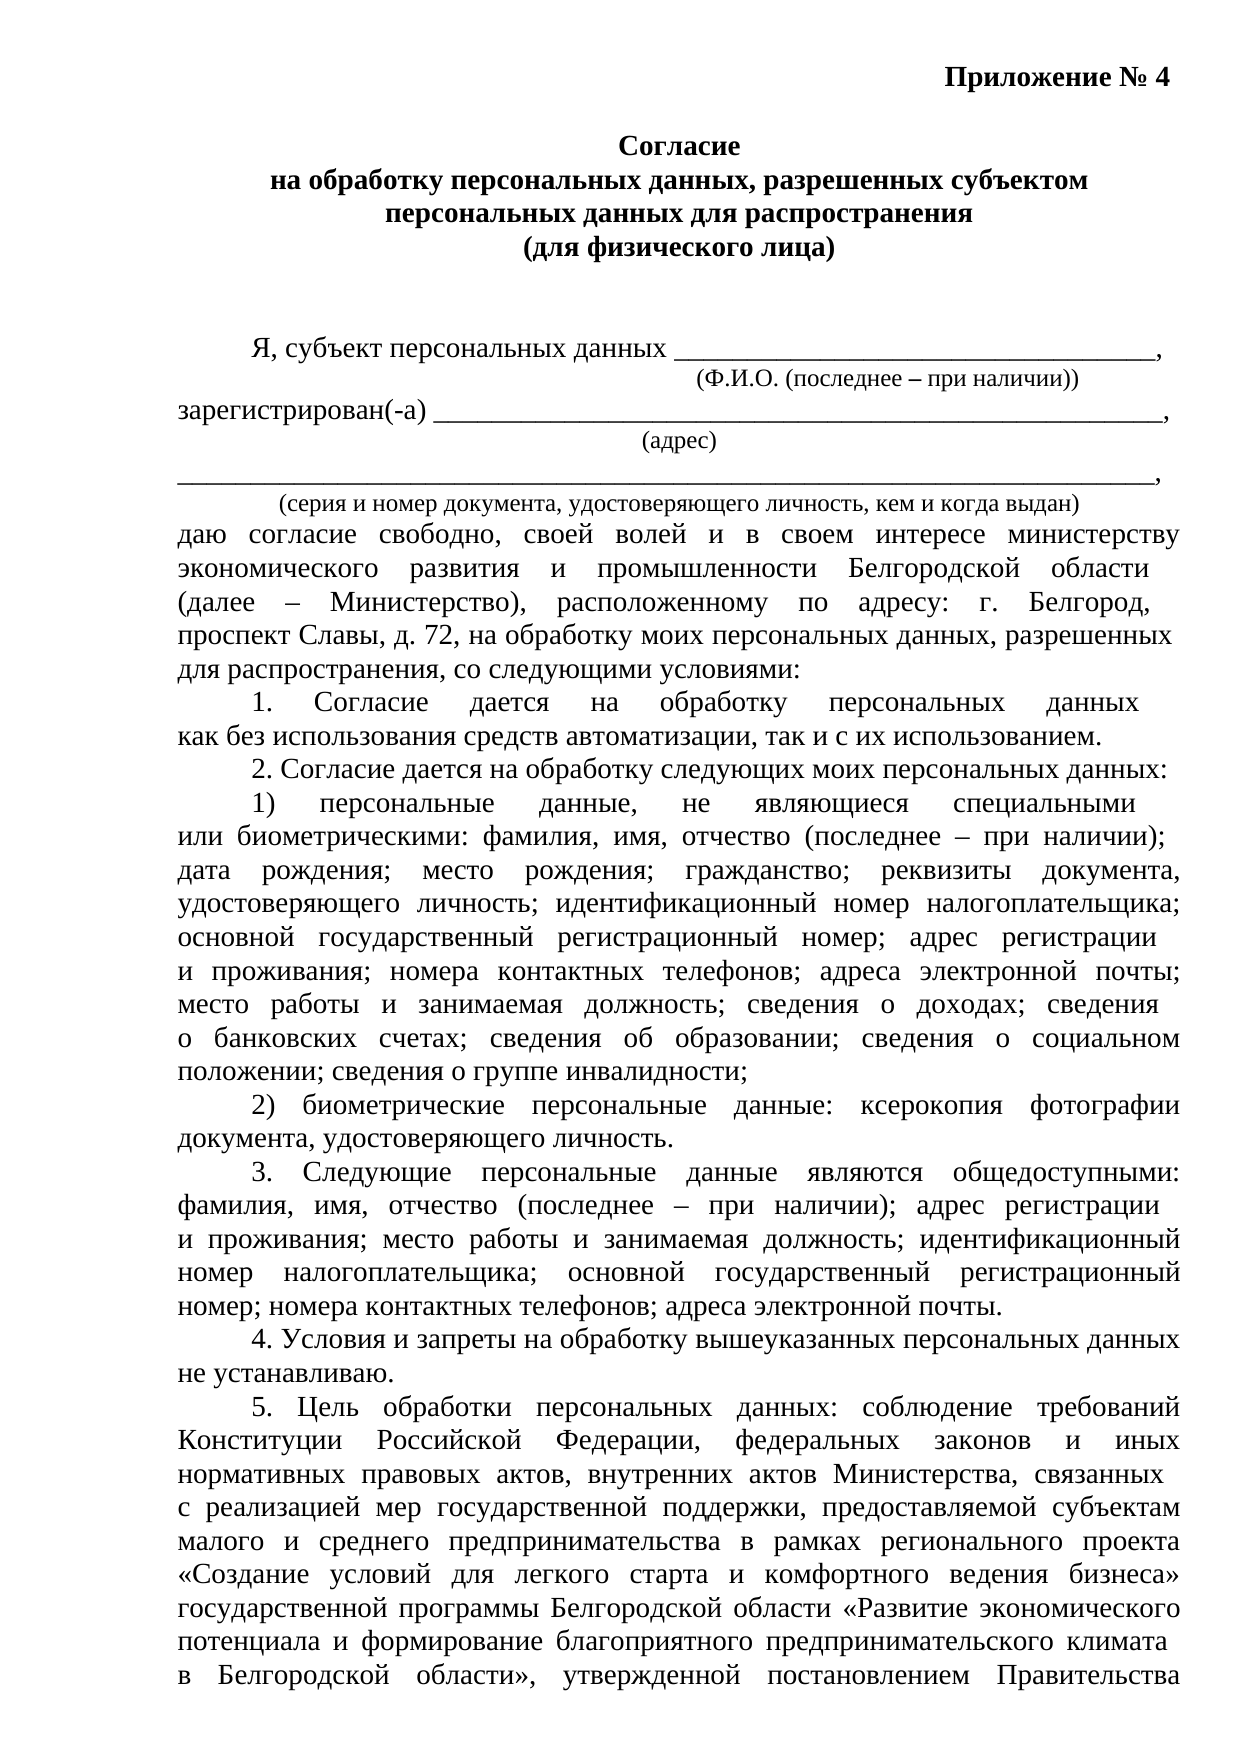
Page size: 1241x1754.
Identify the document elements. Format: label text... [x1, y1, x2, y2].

text 1) персональные данные, не являющиеся специальными или биометрическими: фамилия, имя, отчество (последнее – при наличии); дата рождения; место рождения; гражданство; реквизиты документа, удостоверяющего личность; идентификационный номер налогоплательщика; основной государственный регистрационный номер; адрес регистрации и проживания; номера контактных телефонов; адреса электронной почты; место работы и занимаемая должность; сведения о доходах; сведения о банковских счетах; сведения об образовании; сведения о социальном положении; сведения о группе инвалидности; [177, 785, 1181, 1087]
text (серия и номер документа, удостоверяющего личность, кем и когда выдан) [177, 488, 1181, 517]
text Я, субъект персональных данных _________________________________, [177, 330, 1181, 363]
text 3. Следующие персональные данные являются общедоступными: фамилия, имя, отчество (последнее – при наличии); адрес регистрации и проживания; место работы и занимаемая должность; идентификационный номер налогоплательщика; основной государственный регистрационный номер; номера контактных телефонов; адреса электронной почты. [177, 1154, 1181, 1322]
text (адрес) [177, 426, 1181, 454]
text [177, 1389, 1181, 1691]
text 4. Условия и запреты на обработку вышеуказанных персональных данных не устанавливаю. [177, 1322, 1181, 1389]
text ___________________________________________________________________, [177, 454, 1181, 488]
text (Ф.И.О. (последнее – при наличии)) [177, 363, 1181, 392]
text 2) биометрические персональные данные: ксерокопия фотографии документа, удостоверяющего личность. [177, 1087, 1181, 1154]
text на обработку персональных данных, разрешенных субъектом персональных данных для распространения [177, 162, 1181, 229]
table_header Приложение № 4 [532, 59, 1181, 126]
text (для физического лица) [177, 229, 1181, 263]
text 2. Согласие дается на обработку следующих моих персональных данных: [177, 751, 1181, 785]
text даю согласие свободно, своей волей и в своем интересе министерству экономического развития и промышленности Белгородской области (далее – Министерство), расположенному по адресу: г. Белгород, проспект Славы, д. 72, на обработку моих персональных данных, разрешенных для распространения, со следующими условиями: [177, 517, 1181, 684]
text зарегистрирован(-а) __________________________________________________, [177, 392, 1181, 426]
text Согласие [177, 128, 1181, 162]
text 1. Согласие дается на обработку персональных данных как без использования средств автоматизации, так и с их использованием. [177, 684, 1181, 751]
